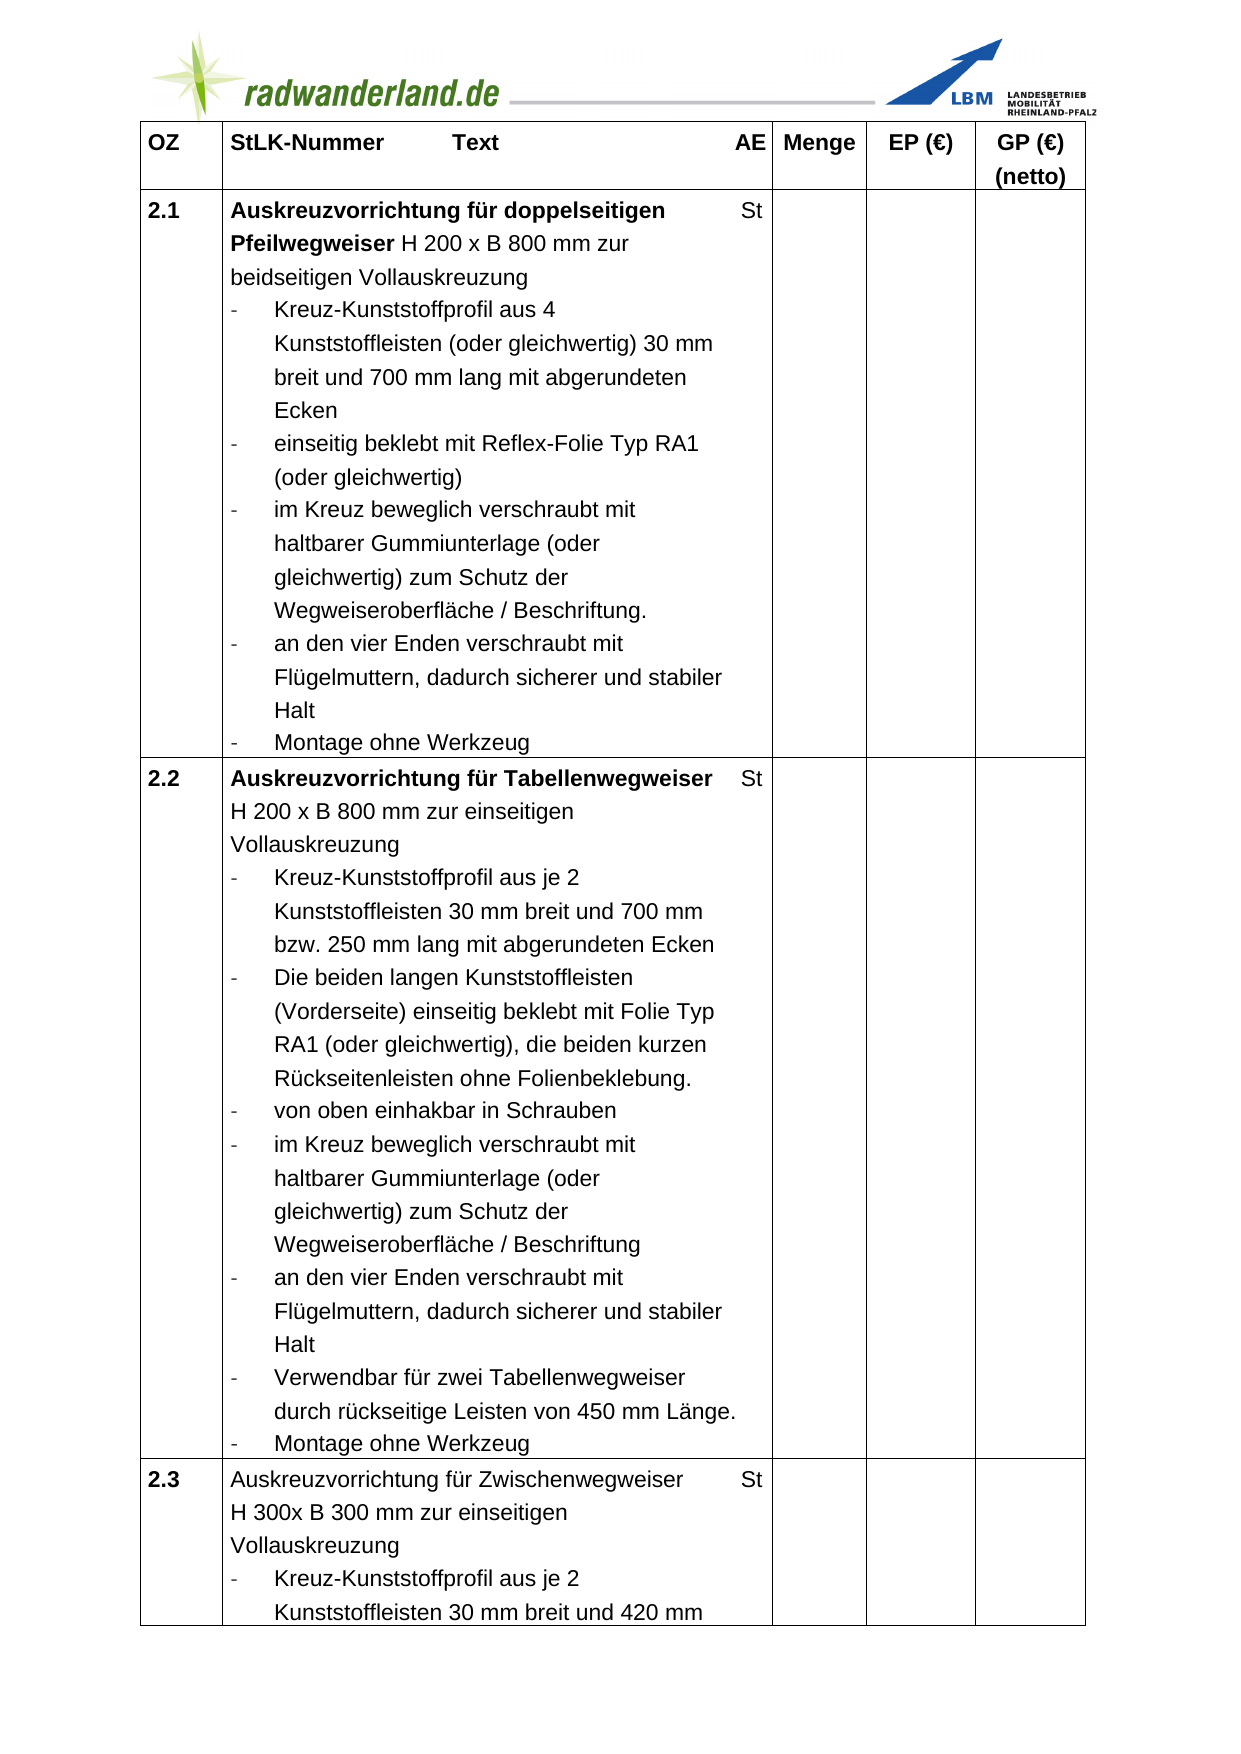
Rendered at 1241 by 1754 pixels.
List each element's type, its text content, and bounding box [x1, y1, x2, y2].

table_header AE [733, 122, 772, 189]
table_cell Auskreuzvorrichtung für Tabellenwegweiser H 200 x B 800 mm zur einseitigen Vollauskreuzung Kreuz-Kunststoffprofil aus je 2 Kunststoffleisten 30 mm breit und 700 mm bzw. 250 mm lang mit abgerundeten Ecken Die beiden langen Kunststoffleisten (Vorderseite) einseitig beklebt mit Folie Typ RA1 (oder gleichwertig), die beiden kurzen Rückseitenleisten ohne Folienbeklebung. von oben einhakbar in Schrauben im Kreuz beweglich verschraubt mit haltbarer Gummiunterlage (oder gleichwertig) zum Schutz der Wegweiseroberfläche / Beschriftung an den vier Enden verschraubt mit Flügelmuttern, dadurch sicherer und stabiler Halt Verwendbar für zwei Tabellenwegweiser durch rückseitige Leisten von 450 mm Länge. Montage ohne Werkzeug [223, 758, 733, 1458]
table_header Menge [773, 122, 866, 189]
table_cell St [733, 1459, 772, 1625]
table_cell Auskreuzvorrichtung für doppelseitigen Pfeilwegweiser H 200 x B 800 mm zur beidseitigen Vollauskreuzung Kreuz-Kunststoffprofil aus 4 Kunststoffleisten (oder gleichwertig) 30 mm breit und 700 mm lang mit abgerundeten Ecken einseitig beklebt mit Reflex-Folie Typ RA1 (oder gleichwertig) im Kreuz beweglich verschraubt mit haltbarer Gummiunterlage (oder gleichwertig) zum Schutz der Wegweiseroberfläche / Beschriftung. an den vier Enden verschraubt mit Flügelmuttern, dadurch sicherer und stabiler Halt Montage ohne Werkzeug [223, 190, 733, 757]
table_header OZ [141, 122, 222, 189]
picture [151, 30, 1097, 126]
table_cell 2.2 [141, 758, 222, 1458]
table_header StLK-Nummer Text [223, 122, 733, 189]
table_cell [976, 1459, 1085, 1625]
table_cell [867, 758, 975, 1458]
table_cell St [733, 190, 772, 757]
table_cell [976, 758, 1085, 1458]
table_cell [976, 190, 1085, 757]
table_cell [773, 190, 866, 757]
table_header GP (€) (netto) [976, 122, 1085, 189]
table_cell 2.3 [141, 1459, 222, 1625]
table_cell [867, 190, 975, 757]
table_cell [867, 1459, 975, 1625]
table_cell [773, 758, 866, 1458]
table_header EP (€) [867, 122, 975, 189]
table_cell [223, 1459, 733, 1625]
table_cell [773, 1459, 866, 1625]
table_cell 2.1 [141, 190, 222, 757]
table_cell St [733, 758, 772, 1458]
